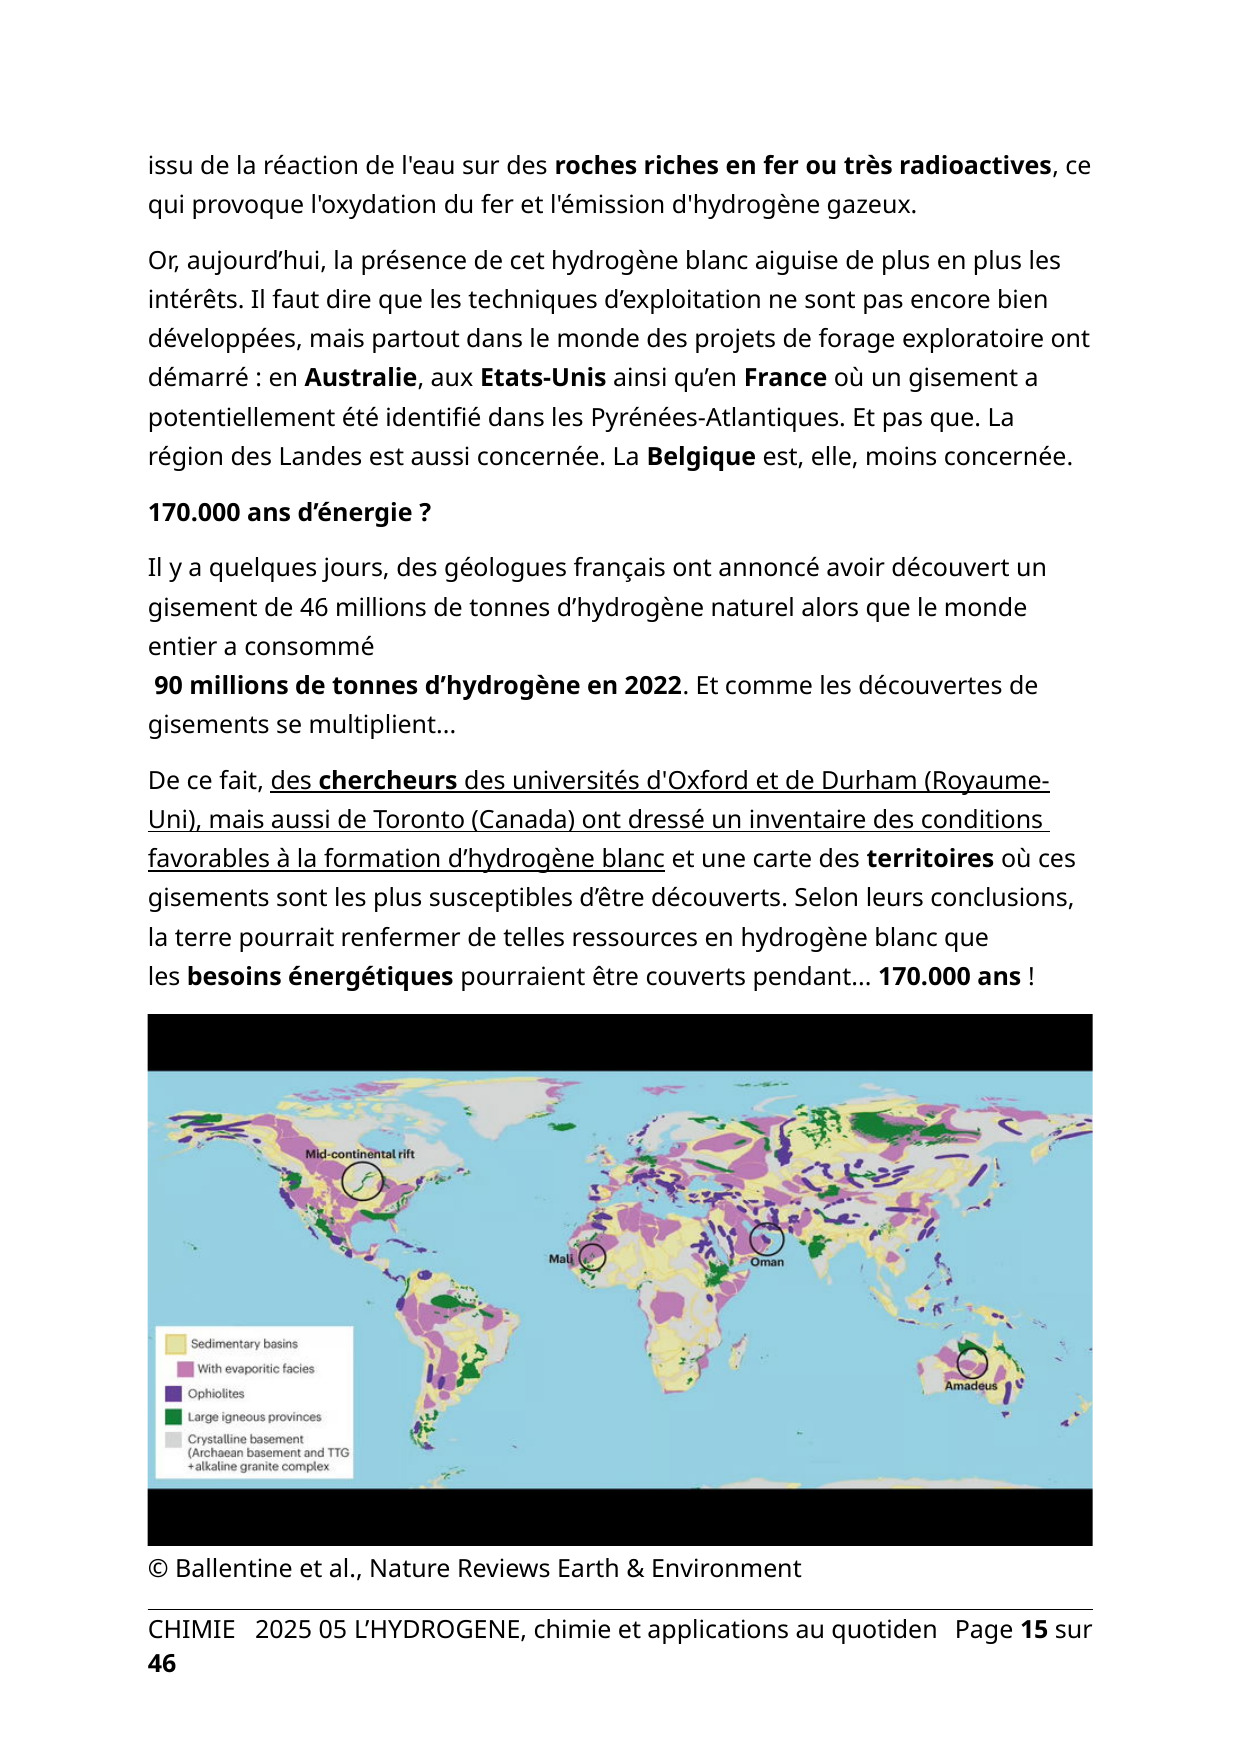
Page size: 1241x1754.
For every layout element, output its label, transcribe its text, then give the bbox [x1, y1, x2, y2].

text Or, aujourd’hui, la présence de cet hydrogène blanc aiguise de plus en plus les intérêts. Il faut dire que les techniques d’exploitation ne sont pas encore bien développées, mais partout dans le monde des projets de forage exploratoire ont démarré : en Australie, aux Etats-Unis ainsi qu’en France où un gisement a potentiellement été identifié dans les Pyrénées-Atlantiques. Et pas que. La région des Landes est aussi concernée. La Belgique est, elle, moins concernée. [148, 243, 1093, 472]
text 170.000 ans d’énergie ? [148, 494, 1093, 528]
text Il y a quelques jours, des géologues français ont annoncé avoir découvert un gisement de 46 millions de tonnes d’hydrogène naturel alors que le monde entier a consommé 90 millions de tonnes d’hydrogène en 2022. Et comme les découvertes de gisements se multiplient... [148, 550, 1093, 741]
text De ce fait, des chercheurs des universités d'Oxford et de Durham (Royaume-Uni), mais aussi de Toronto (Canada) ont dressé un inventaire des conditions favorables à la formation d’hydrogène blanc et une carte des territoires où ces gisements sont les plus susceptibles d’être découverts. Selon leurs conclusions, la terre pourrait renfermer de telles ressources en hydrogène blanc que les besoins énergétiques pourraient être couverts pendant... 170.000 ans ! [148, 763, 1093, 992]
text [148, 148, 1093, 221]
text © Ballentine et al., Nature Reviews Earth & Environment [148, 1546, 1093, 1584]
picture [147, 1014, 1093, 1546]
